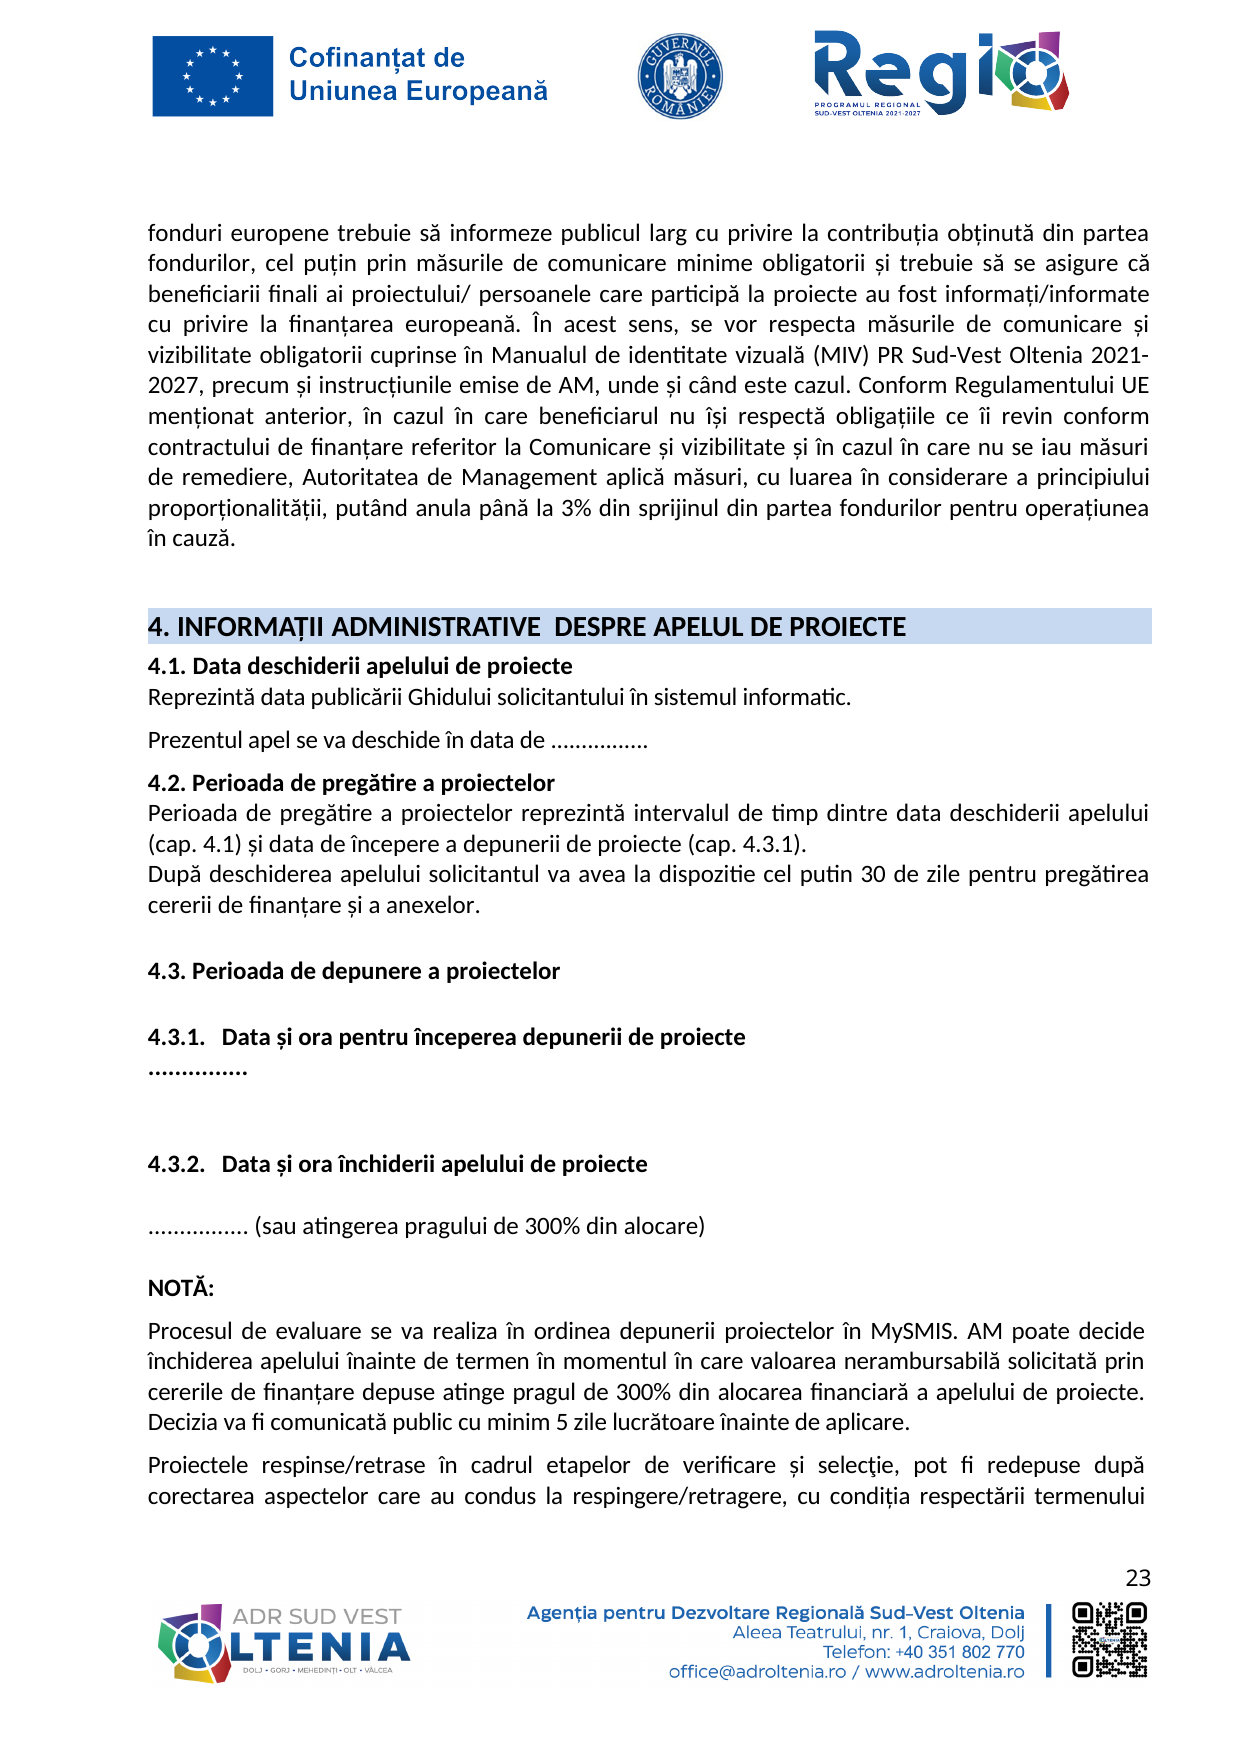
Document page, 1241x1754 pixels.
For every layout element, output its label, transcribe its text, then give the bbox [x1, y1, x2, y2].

picture [633, 31, 728, 121]
subtitle 4.2. Perioada de pregătire a proiectelor [148, 767, 1152, 797]
picture [148, 1593, 1152, 1691]
text Reprezintă data publicării Ghidului solicitantului în sistemul informatic. [148, 681, 1146, 711]
subtitle 4.3.1. Data și ora pentru începerea depunerii de proiecte [148, 1021, 1152, 1051]
subtitle 4.3.2. Data și ora închiderii apelului de proiecte [148, 1148, 1152, 1179]
subtitle 4. INFORMAȚII ADMINISTRATIVE DESPRE APELUL DE PROIECTE [148, 608, 1152, 644]
text NOTĂ: [148, 1272, 1146, 1302]
subtitle 4.1. Data deschiderii apelului de proiecte [148, 650, 1152, 681]
text După deschiderea apelului solicitantul va avea la dispozitie cel putin 30 de zile pentru pregătirea cererii de finanțare și a anexelor. [148, 858, 1152, 919]
text ............... [148, 1051, 1152, 1082]
picture [812, 29, 1071, 119]
text Prezentul apel se va deschide în data de ................ [148, 724, 1146, 754]
text Procesul de evaluare se va realiza în ordinea depunerii proiectelor în MySMIS. AM poate decide închiderea apelului înainte de termen în momentul în care valoarea nerambursabilă solicitată prin cererile de finanțare depuse atinge pragul de 300% din alocarea financiară a apelului de proiecte. Decizia va fi comunicată public cu minim 5 zile lucrătoare înainte de aplicare. [148, 1315, 1146, 1437]
subtitle 4.3. Perioada de depunere a proiectelor [148, 955, 1152, 985]
text ................ (sau atingerea pragului de 300% din alocare) [148, 1210, 1152, 1241]
picture [147, 31, 550, 120]
text Perioada de pregătire a proiectelor reprezintă intervalul de timp dintre data deschiderii apelului (cap. 4.1) și data de începere a depunerii de proiecte (cap. 4.3.1). [148, 797, 1152, 858]
